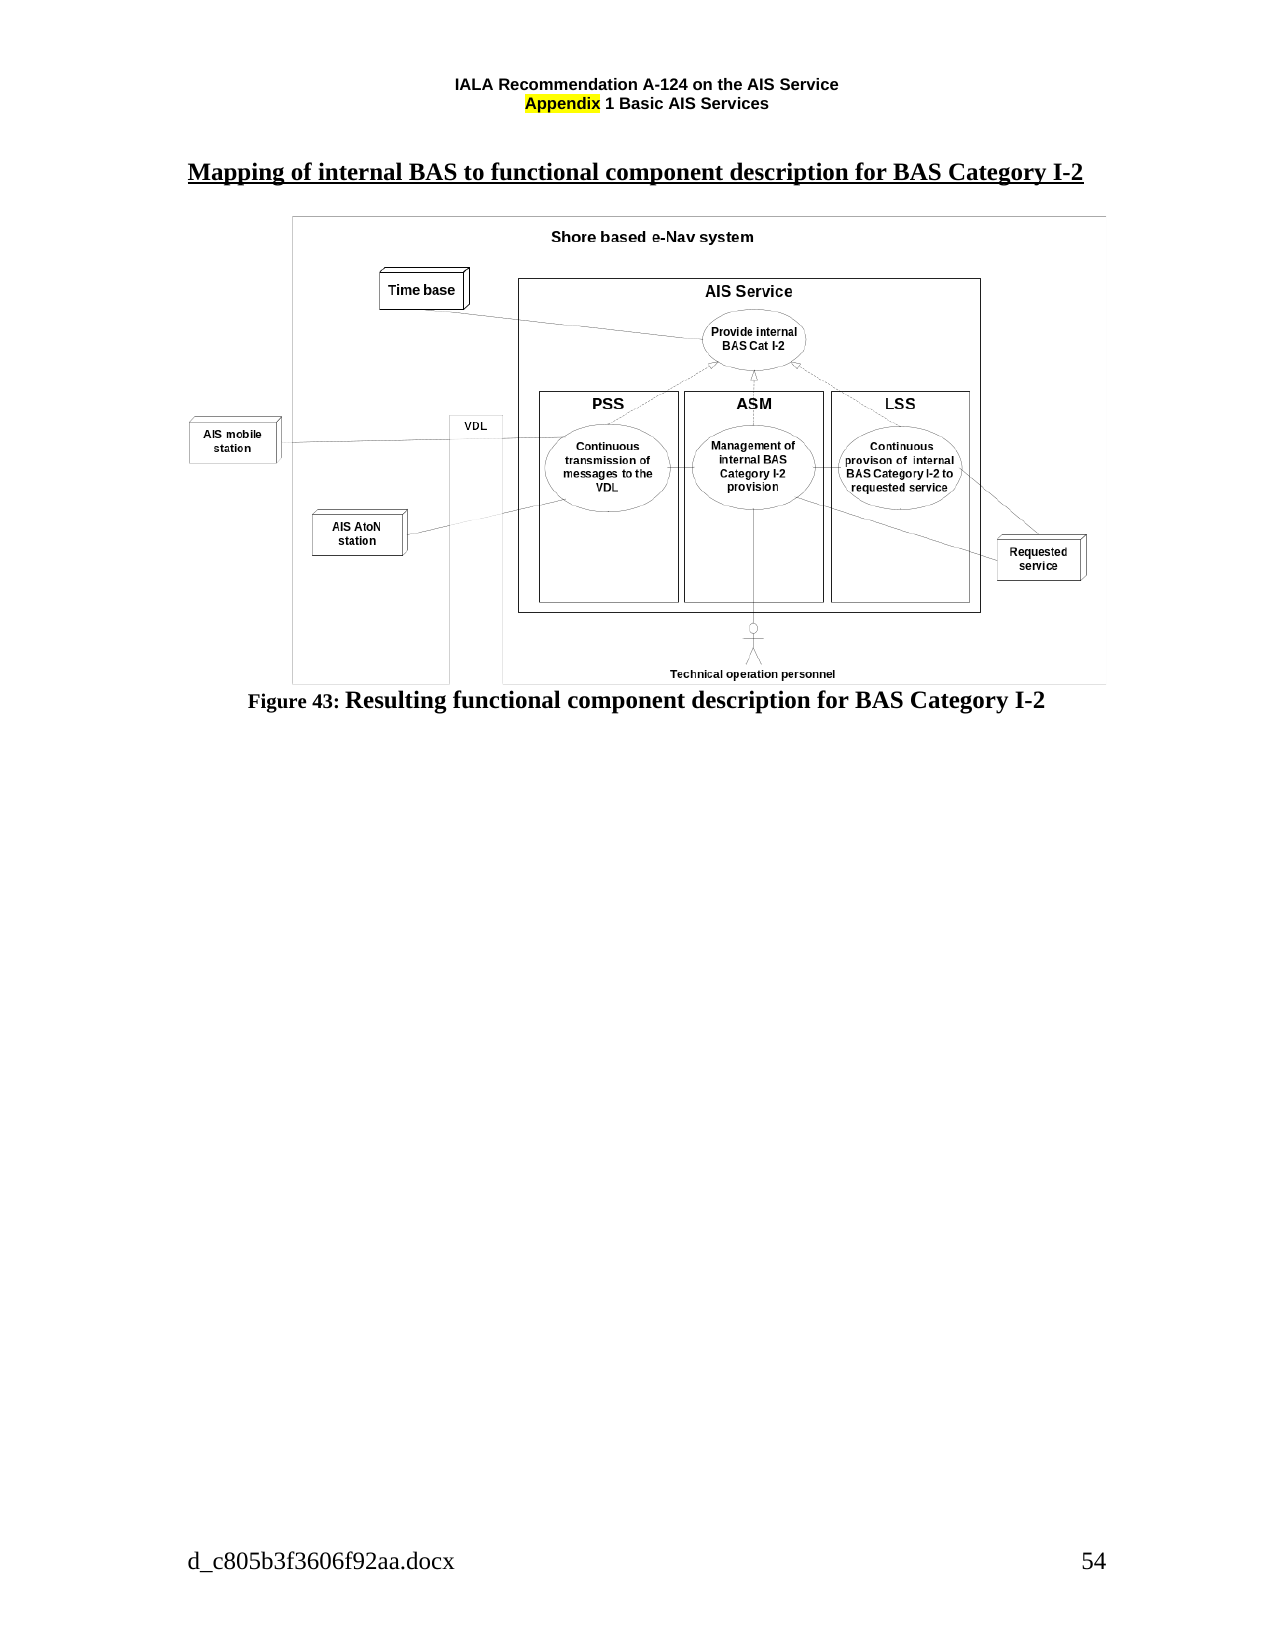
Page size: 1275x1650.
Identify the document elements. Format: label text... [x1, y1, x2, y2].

text Figure 43: Resulting functional component description for BAS Category I-2 [187, 685, 1106, 714]
text Mapping of internal BAS to functional component description for BAS Category I-2 [187, 157, 1106, 186]
